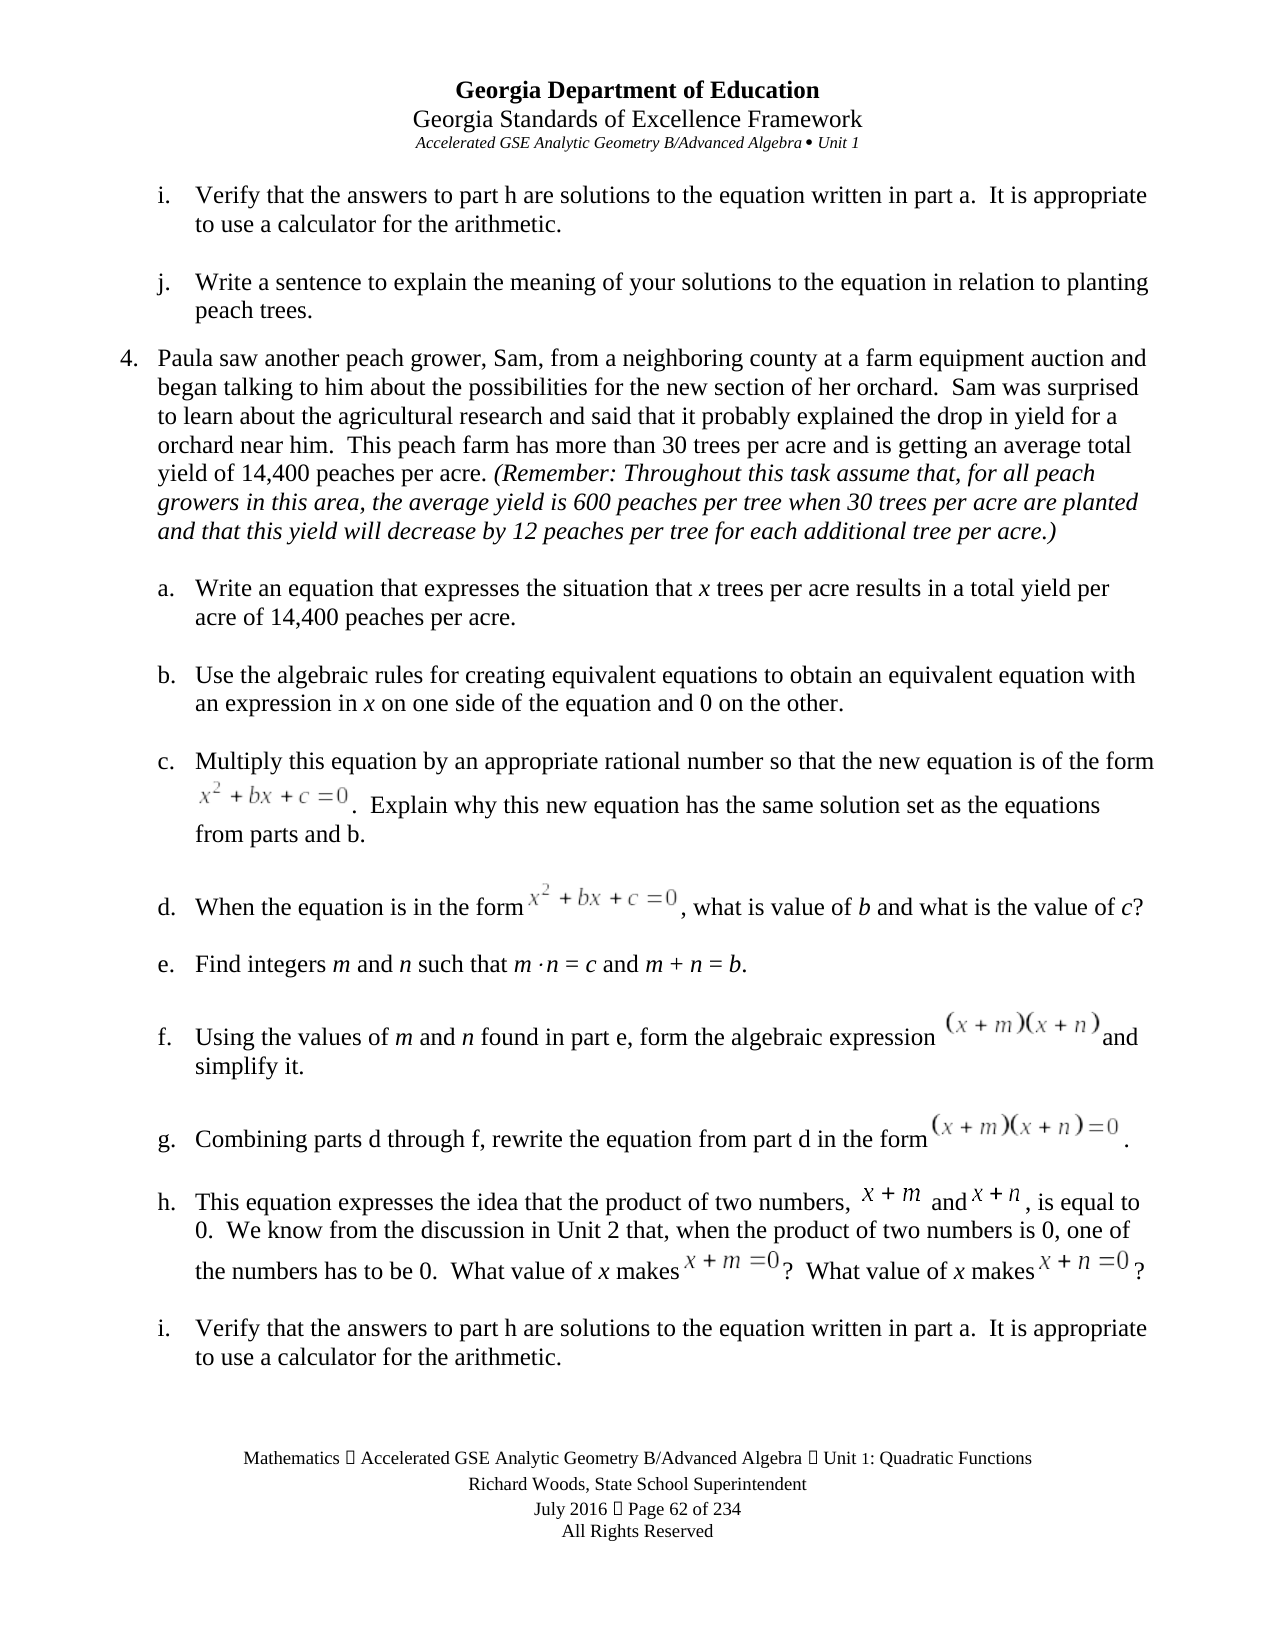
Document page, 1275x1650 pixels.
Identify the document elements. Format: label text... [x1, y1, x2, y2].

list Multiply this equation by an appropriate rational number so that the new equation is of the form . Explain why this new equation has the same solution set as the equations from parts and b. [157, 746, 1155, 848]
list This equation expresses the idea that the product of two numbers, and, is equal to 0. We know from the discussion in Unit 2 that, when the product of two numbers is 0, one of the numbers has to be 0. What value of x makes? What value of x makes? [157, 1181, 1155, 1285]
list Write a sentence to explain the meaning of your solutions to the equation in relation to planting peach trees. [157, 267, 1155, 324]
list Use the algebraic rules for creating equivalent equations to obtain an equivalent equation with an expression in x on one side of the equation and 0 on the other. [157, 660, 1155, 717]
list Combining parts d through f, rewrite the equation from part d in the form. [157, 1108, 1155, 1153]
list Verify that the answers to part h are solutions to the equation written in part a. It is appropriate to use a calculator for the arithmetic. [157, 1313, 1155, 1371]
list Verify that the answers to part h are solutions to the equation written in part a. It is appropriate to use a calculator for the arithmetic. [157, 181, 1155, 238]
list Paula saw another peach grower, Sam, from a neighboring county at a farm equipment auction and began talking to him about the possibilities for the new section of her orchard. Sam was surprised to learn about the agricultural research and said that it probably explained the drop in yield for a orchard near him. This peach farm has more than 30 trees per acre and is getting an average total yield of 14,400 peaches per acre. (Remember: Throughout this task assume that, for all peach growers in this area, the average yield is 600 peaches per tree when 30 trees per acre are planted and that this yield will decrease by 12 peaches per tree for each additional tree per acre.) [120, 343, 1155, 545]
list Write an equation that expresses the situation that x trees per acre results in a total yield per acre of 14,400 peaches per acre. [157, 573, 1155, 631]
list When the equation is in the form, what is value of b and what is the value of c? [157, 876, 1155, 921]
list Using the values of m and n found in part e, form the algebraic expression and simplify it. [157, 1007, 1155, 1080]
list Find integers m and n such that mn = c and m + n = b. [157, 949, 1155, 978]
